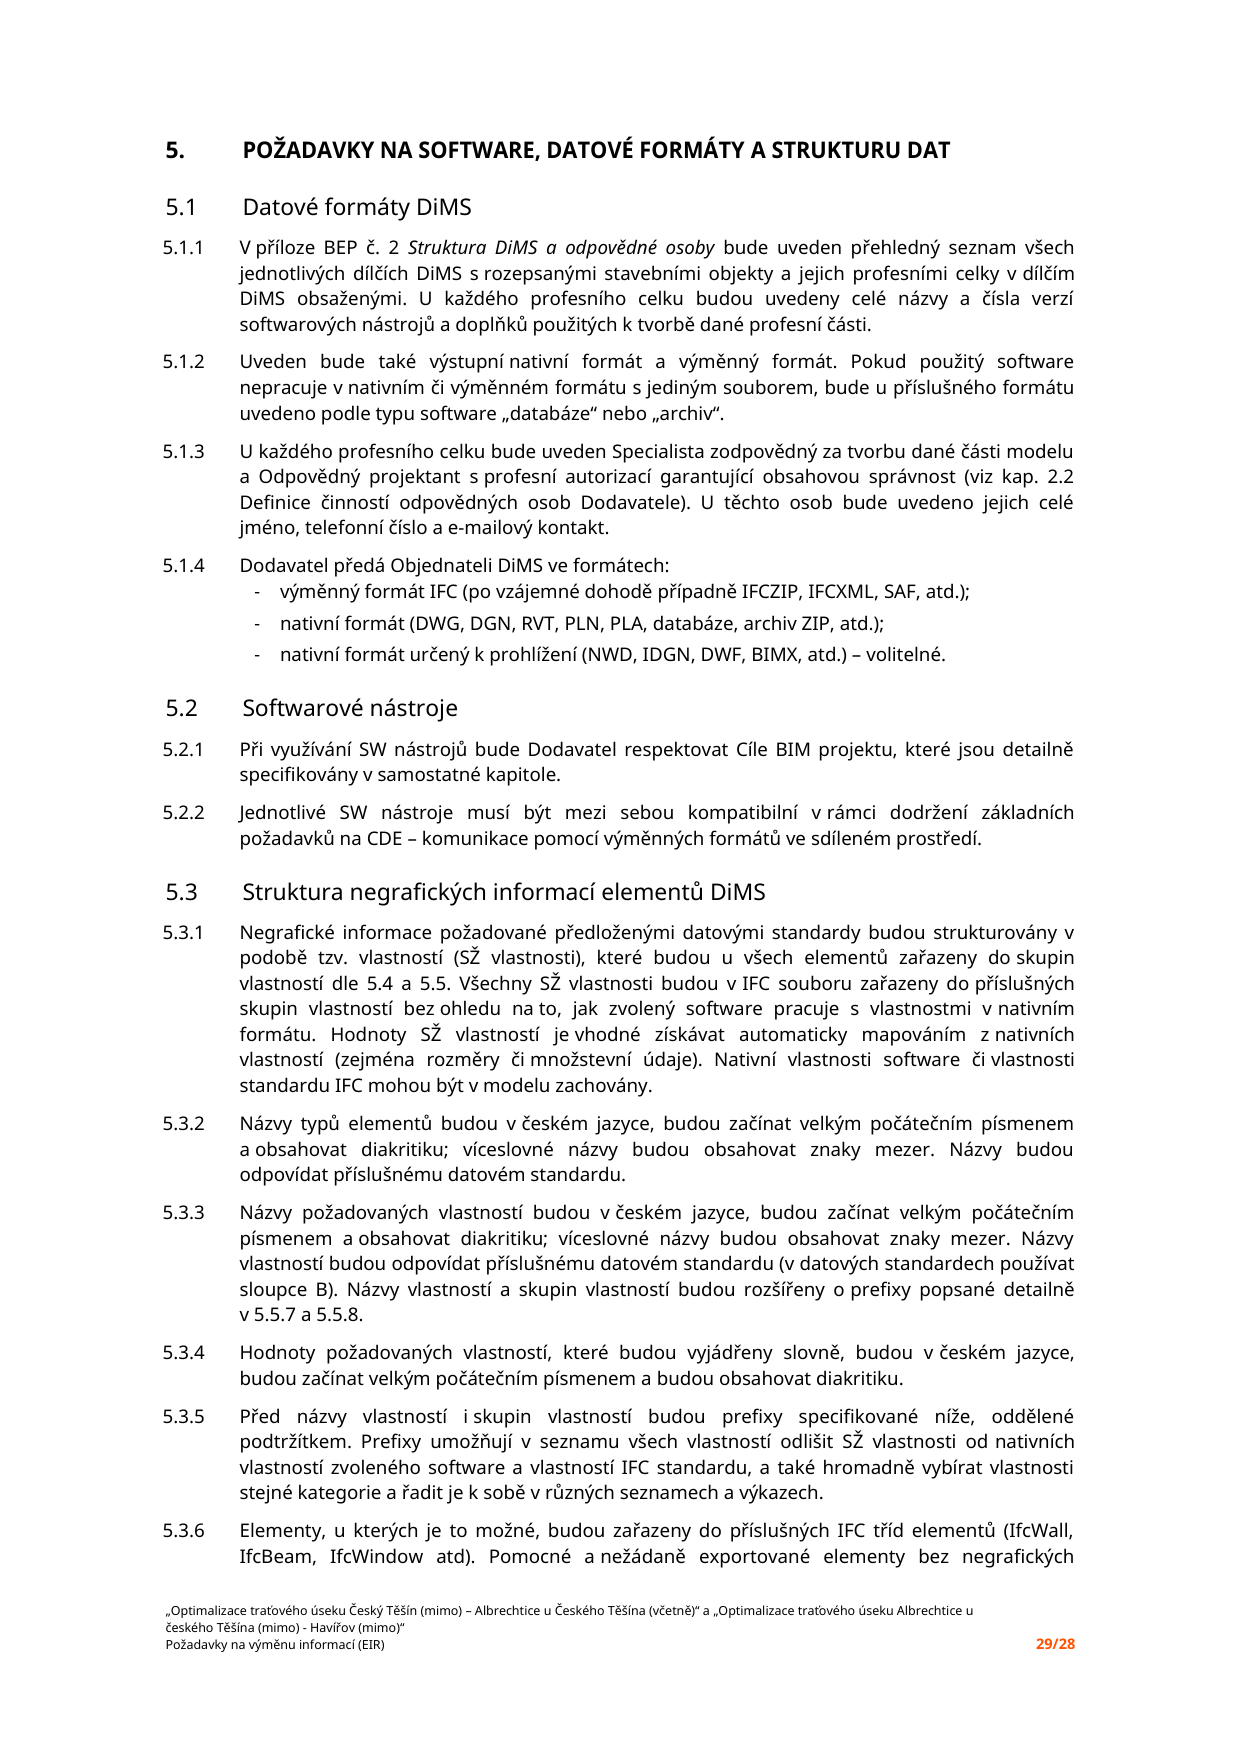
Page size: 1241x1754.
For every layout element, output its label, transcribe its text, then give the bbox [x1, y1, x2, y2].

text Požadavky na software, datové formáty a strukturu dat [165, 134, 1075, 166]
text Uveden bude také výstupní nativní formát a výměnný formát. Pokud použitý software nepracuje v nativním či výměnném formátu s jediným souborem, bude u příslušného formátu uvedeno podle typu software „databáze“ nebo „archiv“. [162, 349, 1075, 425]
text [162, 1518, 1075, 1569]
text Struktura negrafických informací elementů DiMS [165, 875, 1075, 907]
text Jednotlivé SW nástroje musí být mezi sebou kompatibilní v rámci dodržení základních požadavků na CDE – komunikace pomocí výměnných formátů ve sdíleném prostředí. [162, 799, 1075, 850]
text Datové formáty DiMS [165, 191, 1075, 222]
list výměnný formát IFC (po vzájemné dohodě případně IFCZIP, IFCXML, SAF, atd.); [254, 578, 1075, 603]
text U každého profesního celku bude uveden Specialista zodpovědný za tvorbu dané části modelu a Odpovědný projektant s profesní autorizací garantující obsahovou správnost (viz kap. 2.2 Definice činností odpovědných osob Dodavatele). U těchto osob bude uvedeno jejich celé jméno, telefonní číslo a e-mailový kontakt. [162, 438, 1075, 540]
text Dodavatel předá Objednateli DiMS ve formátech: [162, 552, 1075, 578]
text Názvy typů elementů budou v českém jazyce, budou začínat velkým počátečním písmenem a obsahovat diakritiku; víceslovné názvy budou obsahovat znaky mezer. Názvy budou odpovídat příslušnému datovém standardu. [162, 1110, 1075, 1187]
text V příloze BEP č. 2 Struktura DiMS a odpovědné osoby bude uveden přehledný seznam všech jednotlivých dílčích DiMS s rozepsanými stavebními objekty a jejich profesními celky v dílčím DiMS obsaženými. U každého profesního celku budou uvedeny celé názvy a čísla verzí softwarových nástrojů a doplňků použitých k tvorbě dané profesní části. [162, 234, 1075, 336]
text Hodnoty požadovaných vlastností, které budou vyjádřeny slovně, budou v českém jazyce, budou začínat velkým počátečním písmenem a budou obsahovat diakritiku. [162, 1339, 1075, 1391]
text Názvy požadovaných vlastností budou v českém jazyce, budou začínat velkým počátečním písmenem a obsahovat diakritiku; víceslovné názvy budou obsahovat znaky mezer. Názvy vlastností budou odpovídat příslušnému datovém standardu (v datových standardech používat sloupce B). Názvy vlastností a skupin vlastností budou rozšířeny o prefixy popsané detailně v 5.5.7 a 5.5.8. [162, 1199, 1075, 1327]
list nativní formát určený k prohlížení (NWD, IDGN, DWF, BIMX, atd.) – volitelné. [254, 642, 1075, 667]
text Softwarové nástroje [165, 692, 1075, 723]
text Při využívání SW nástrojů bude Dodavatel respektovat Cíle BIM projektu, které jsou detailně specifikovány v samostatné kapitole. [162, 736, 1075, 787]
text Negrafické informace požadované předloženými datovými standardy budou strukturovány v podobě tzv. vlastností (SŽ vlastnosti), které budou u všech elementů zařazeny do skupin vlastností dle 5.4 a 5.5. Všechny SŽ vlastnosti budou v IFC souboru zařazeny do příslušných skupin vlastností bez ohledu na to, jak zvolený software pracuje s vlastnostmi v nativním formátu. Hodnoty SŽ vlastností je vhodné získávat automaticky mapováním z nativních vlastností (zejména rozměry či množstevní údaje). Nativní vlastnosti software či vlastnosti standardu IFC mohou být v modelu zachovány. [162, 919, 1075, 1098]
list nativní formát (DWG, DGN, RVT, PLN, PLA, databáze, archiv ZIP, atd.); [254, 610, 1075, 635]
text Před názvy vlastností i skupin vlastností budou prefixy specifikované níže, oddělené podtržítkem. Prefixy umožňují v seznamu všech vlastností odlišit SŽ vlastnosti od nativních vlastností zvoleného software a vlastností IFC standardu, a také hromadně vybírat vlastnosti stejné kategorie a řadit je k sobě v různých seznamech a výkazech. [162, 1403, 1075, 1505]
